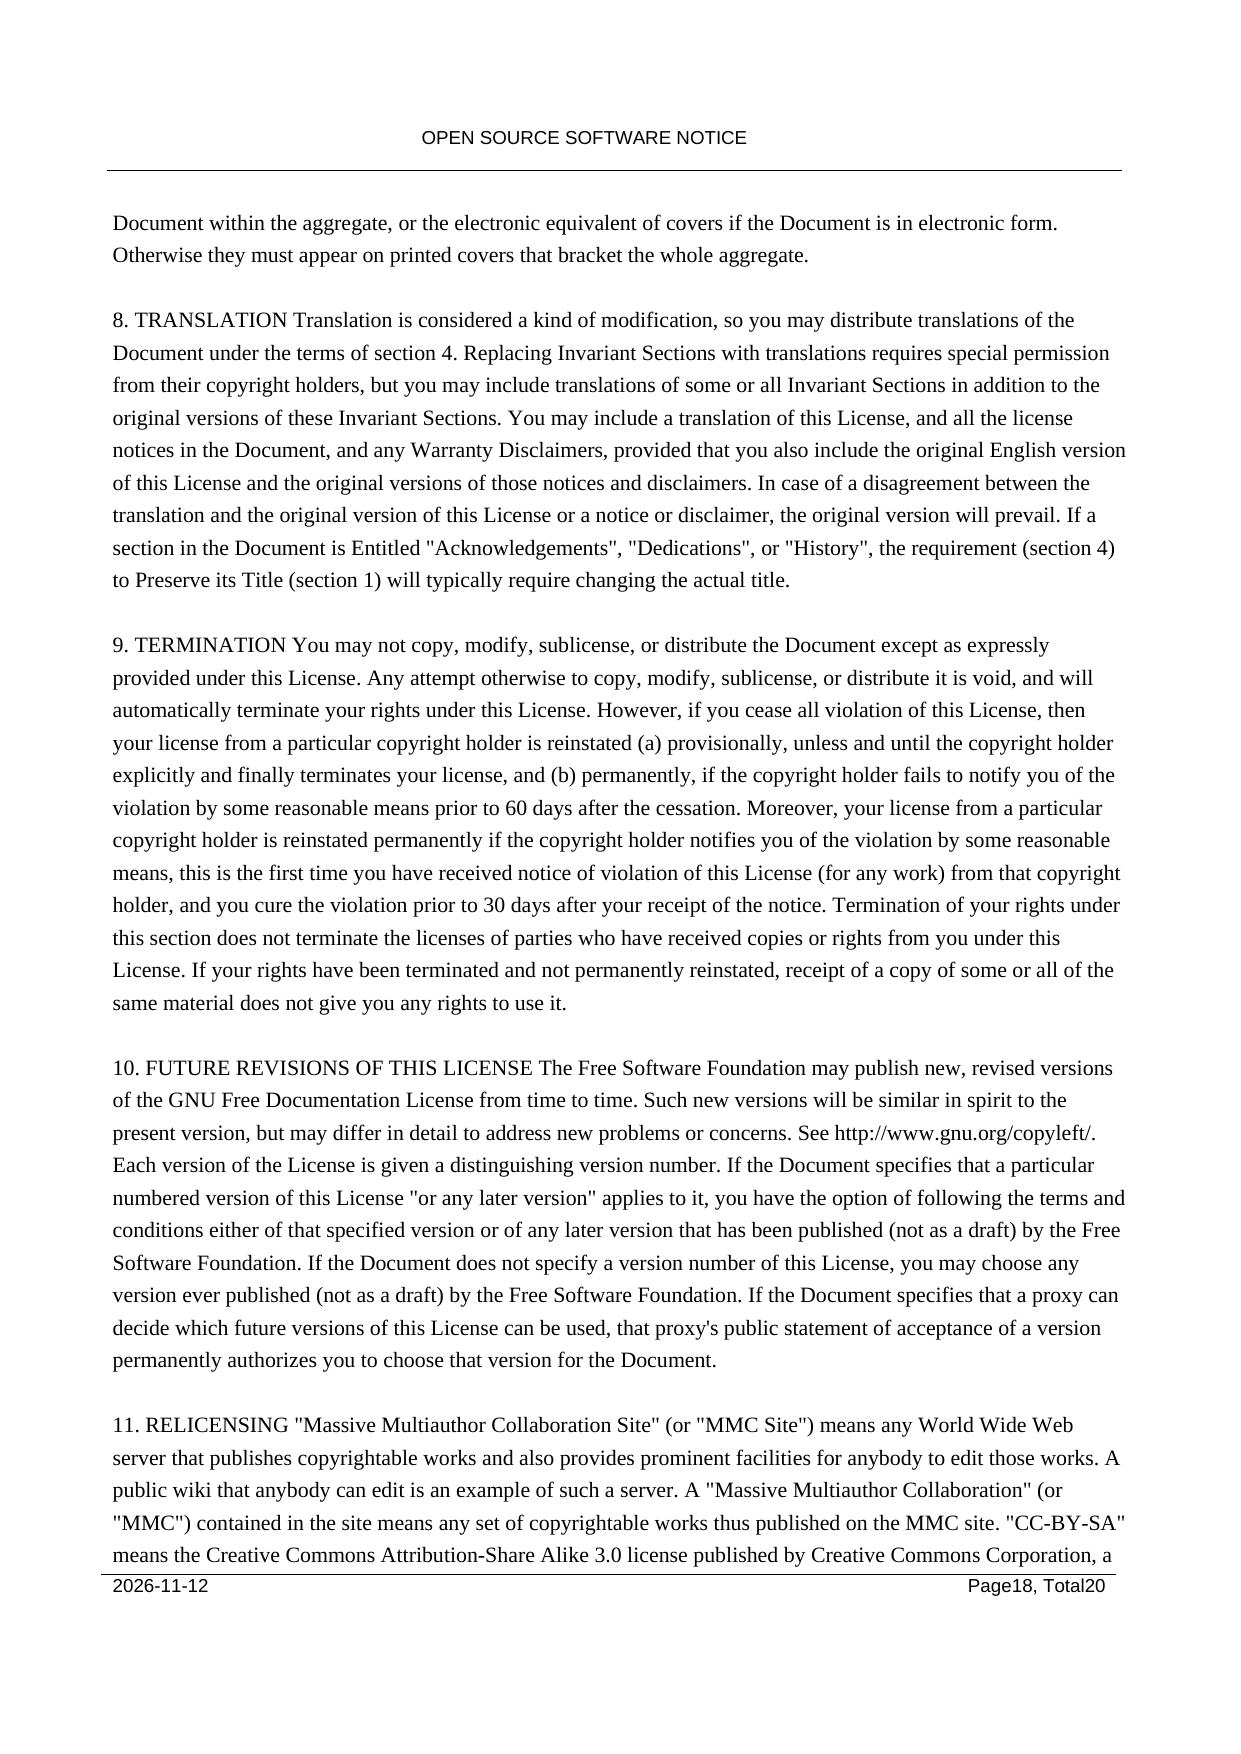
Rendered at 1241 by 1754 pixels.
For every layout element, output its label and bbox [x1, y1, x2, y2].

text [112, 206, 1128, 1571]
